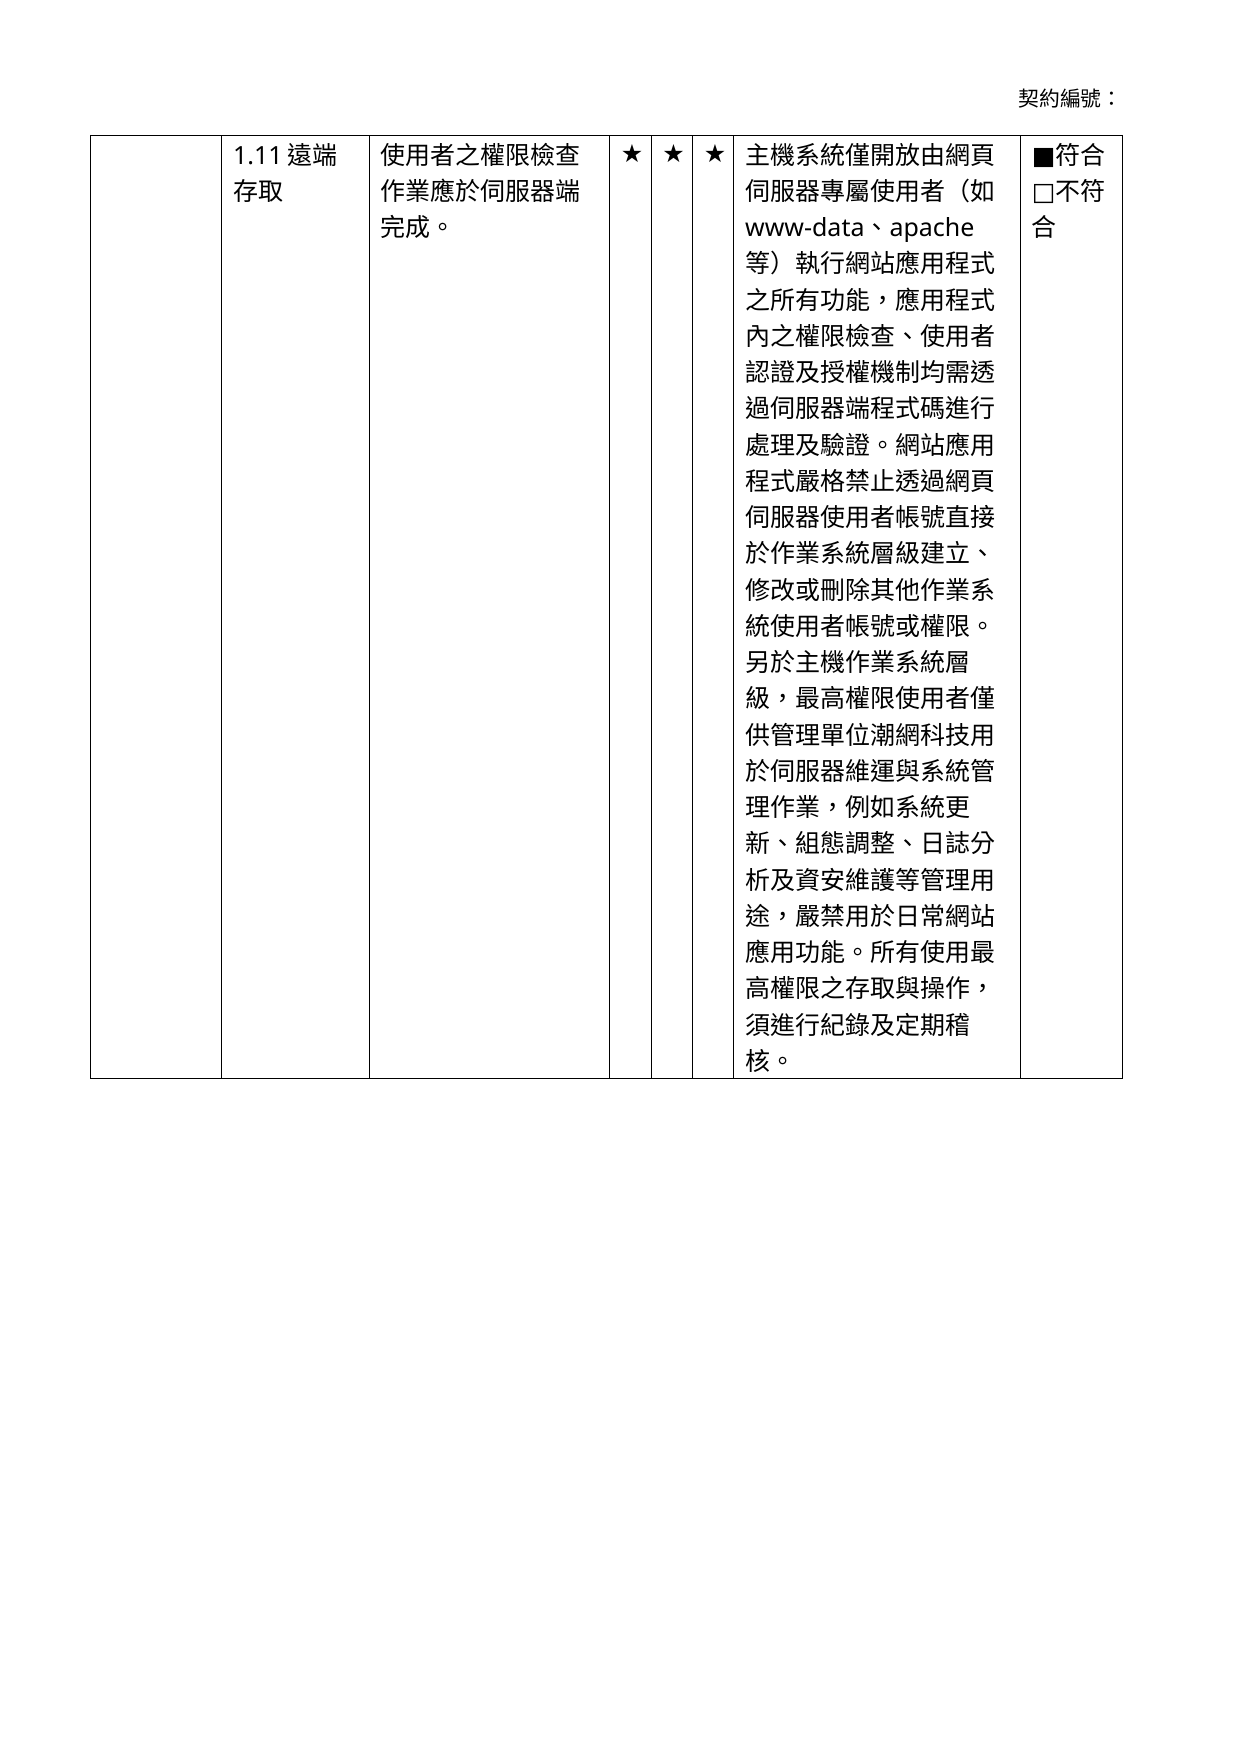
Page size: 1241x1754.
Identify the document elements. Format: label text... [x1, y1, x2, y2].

table_cell ★ [610, 136, 651, 1078]
table_cell 主機系統僅開放由網頁伺服器專屬使用者（如 www-data、apache 等）執行網站應用程式之所有功能，應用程式內之權限檢查、使用者認證及授權機制均需透過伺服器端程式碼進行處理及驗證。網站應用程式嚴格禁止透過網頁伺服器使用者帳號直接於作業系統層級建立、修改或刪除其他作業系統使用者帳號或權限。另於主機作業系統層級，最高權限使用者僅供管理單位潮網科技用於伺服器維運與系統管理作業，例如系統更新、組態調整、日誌分析及資安維護等管理用途，嚴禁用於日常網站應用功能。所有使用最高權限之存取與操作，須進行紀錄及定期稽核。 [734, 136, 1020, 1078]
table_cell 使用者之權限檢查作業應於伺服器端完成。 [370, 136, 609, 1078]
table_cell ★ [652, 136, 692, 1078]
table_cell ■符合 □不符合 [1021, 136, 1122, 1078]
table_cell 1.11遠端存取 [222, 136, 369, 1078]
table_cell ★ [693, 136, 733, 1078]
